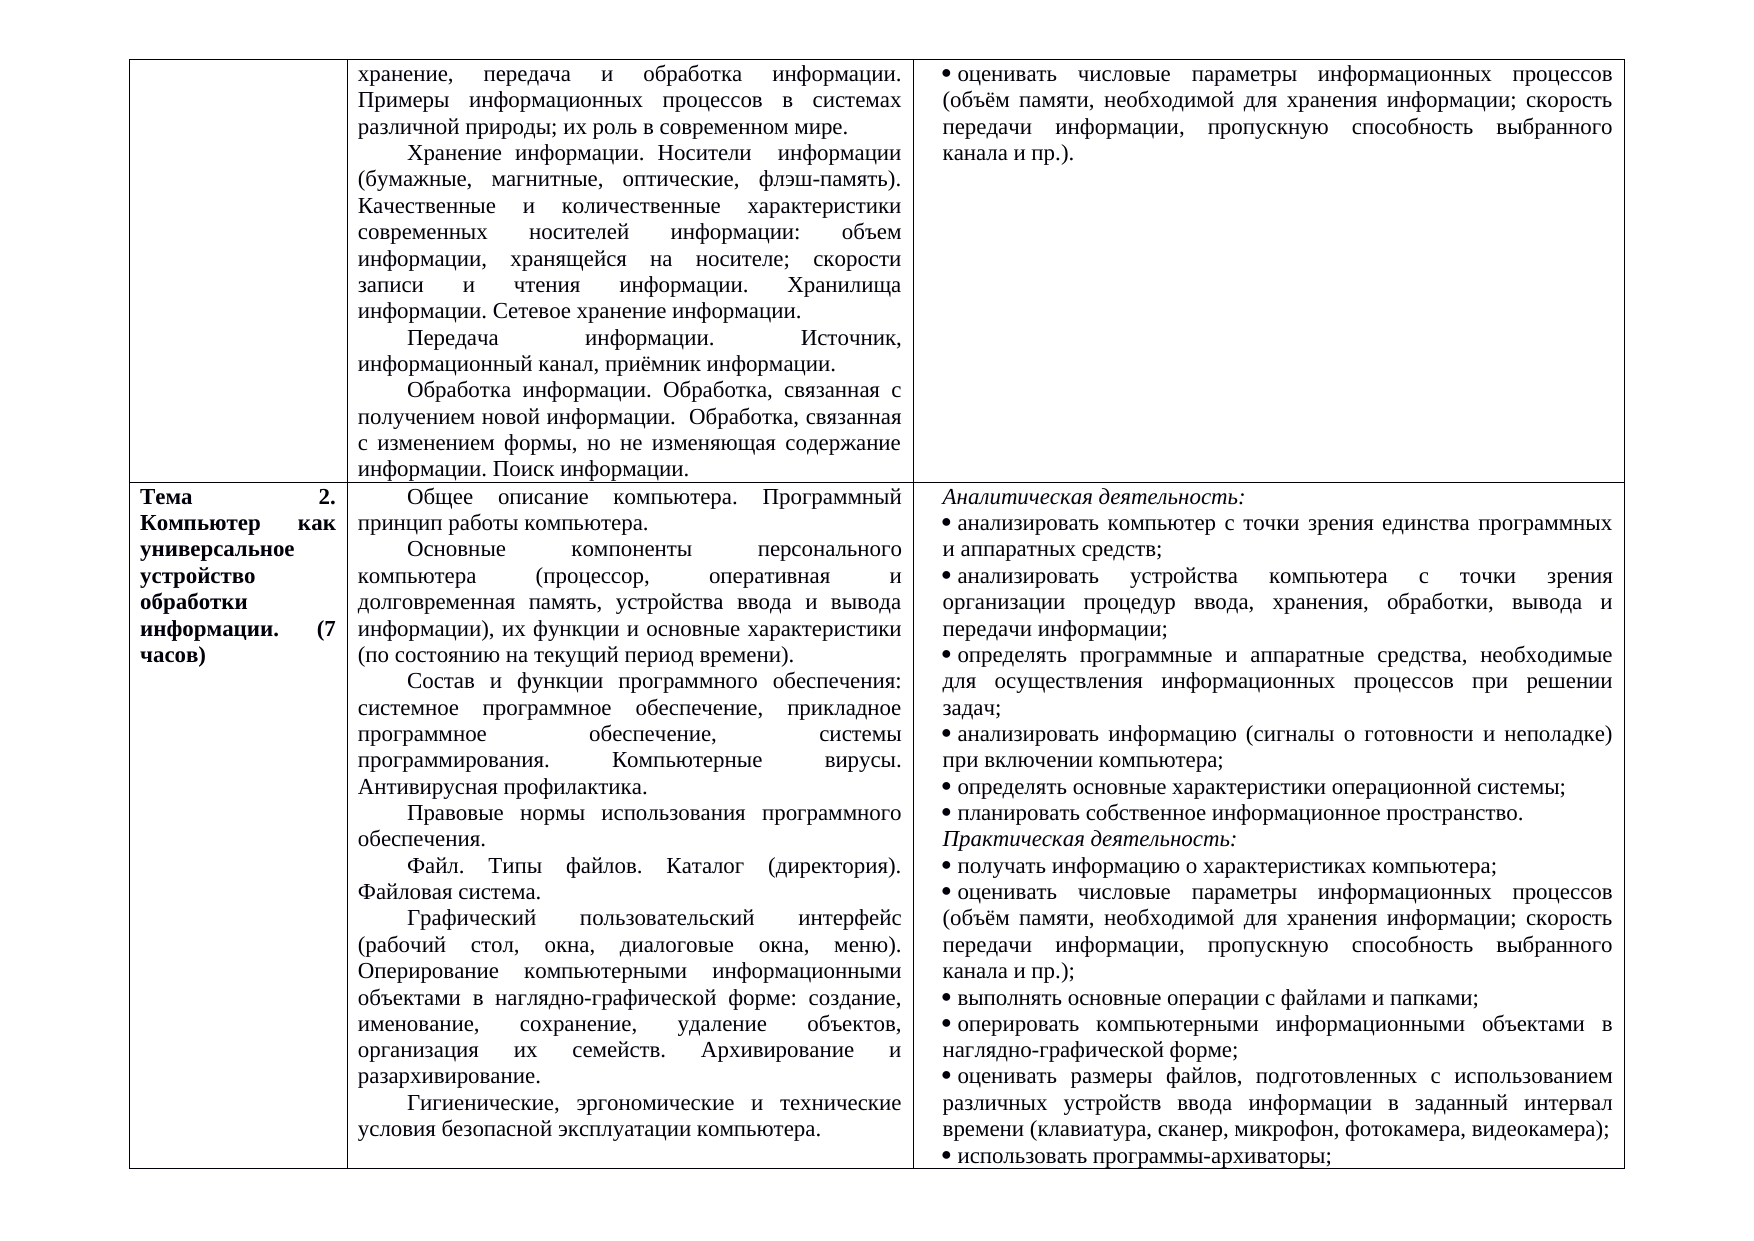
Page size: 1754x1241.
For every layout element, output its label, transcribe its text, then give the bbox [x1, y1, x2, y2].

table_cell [348, 483, 913, 1168]
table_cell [130, 60, 347, 482]
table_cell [130, 483, 347, 1168]
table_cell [914, 60, 1624, 482]
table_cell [348, 60, 913, 482]
